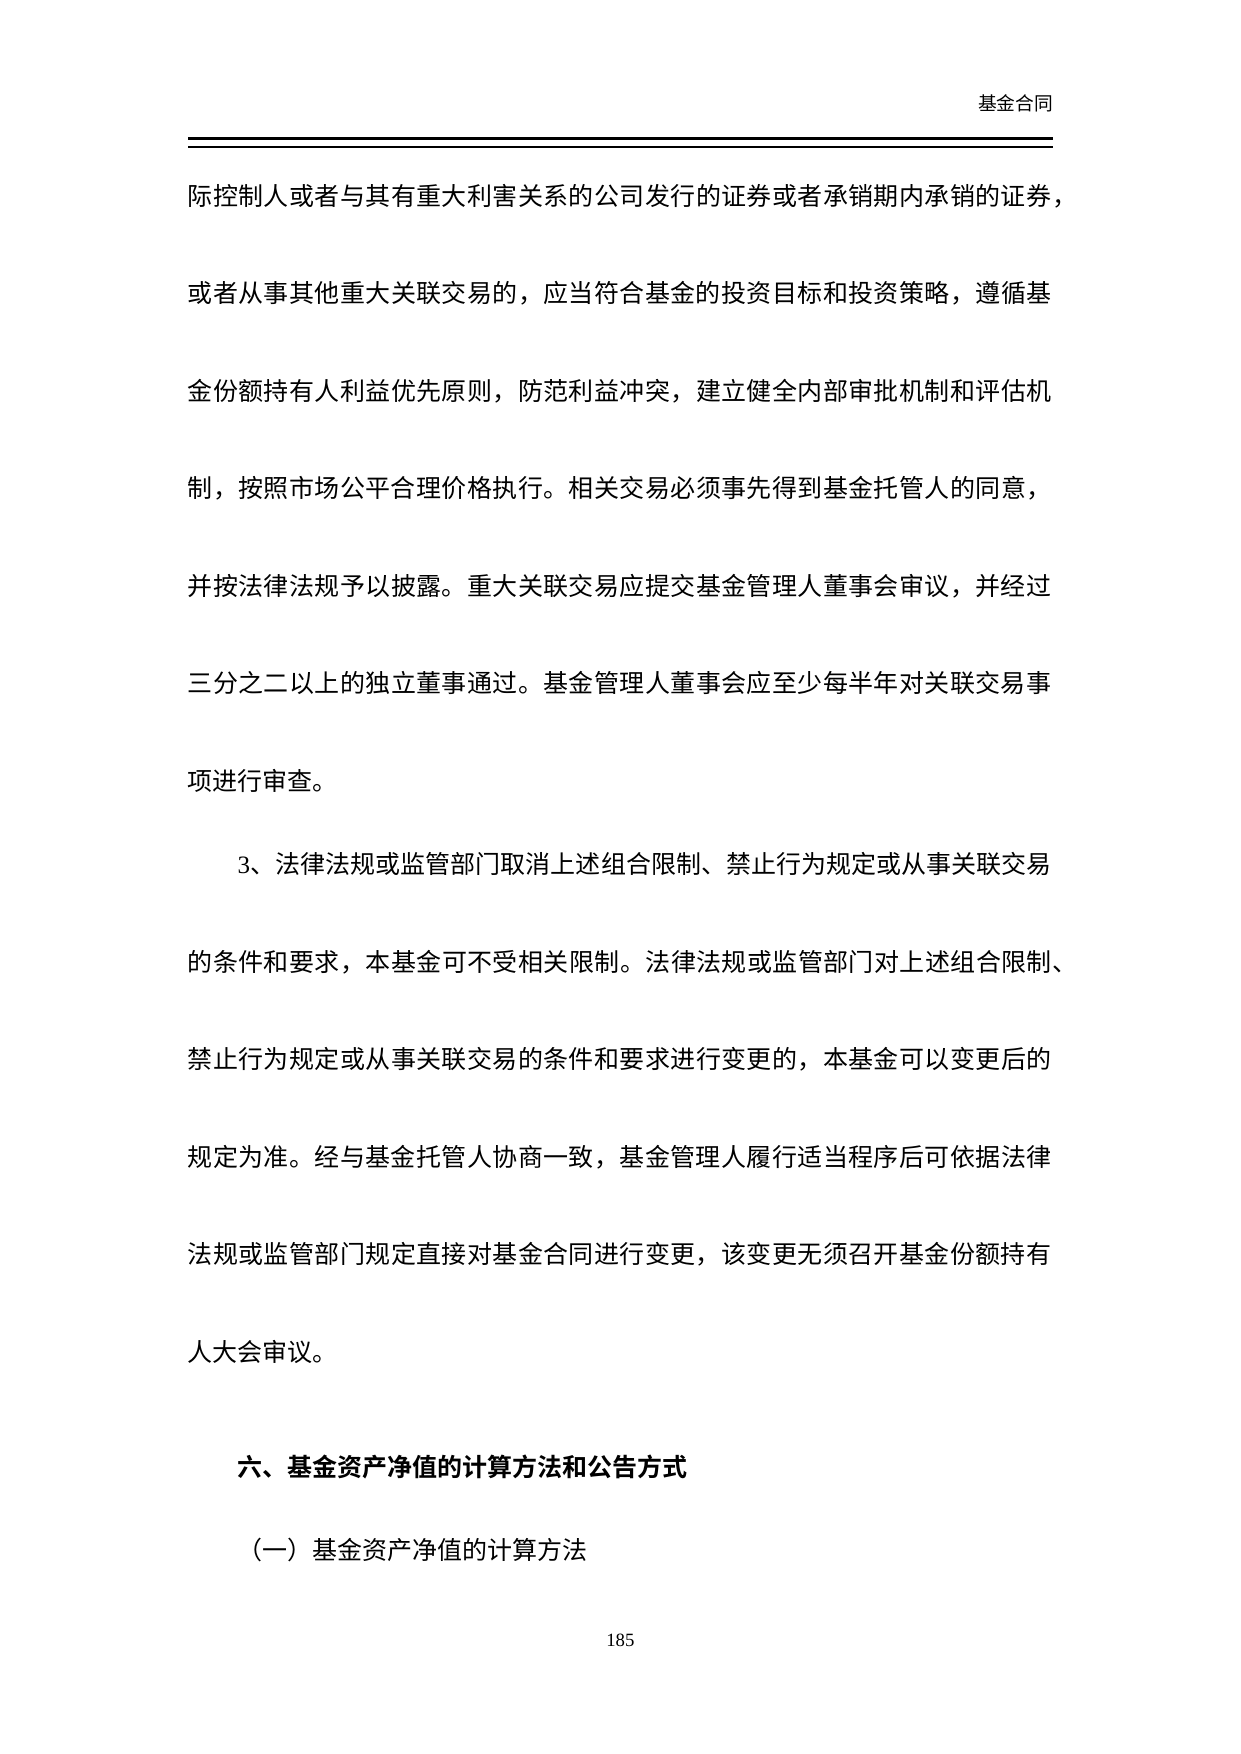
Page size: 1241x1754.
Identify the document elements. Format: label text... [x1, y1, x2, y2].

text 六、基金资产净值的计算方法和公告方式 [187, 1433, 1053, 1498]
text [187, 162, 1053, 812]
text 3、法律法规或监管部门取消上述组合限制、禁止行为规定或从事关联交易的条件和要求，本基金可不受相关限制。法律法规或监管部门对上述组合限制、禁止行为规定或从事关联交易的条件和要求进行变更的，本基金可以变更后的规定为准。经与基金托管人协商一致，基金管理人履行适当程序后可依据法律法规或监管部门规定直接对基金合同进行变更，该变更无须召开基金份额持有人大会审议。 [187, 830, 1053, 1383]
text （一）基金资产净值的计算方法 [187, 1516, 1053, 1581]
